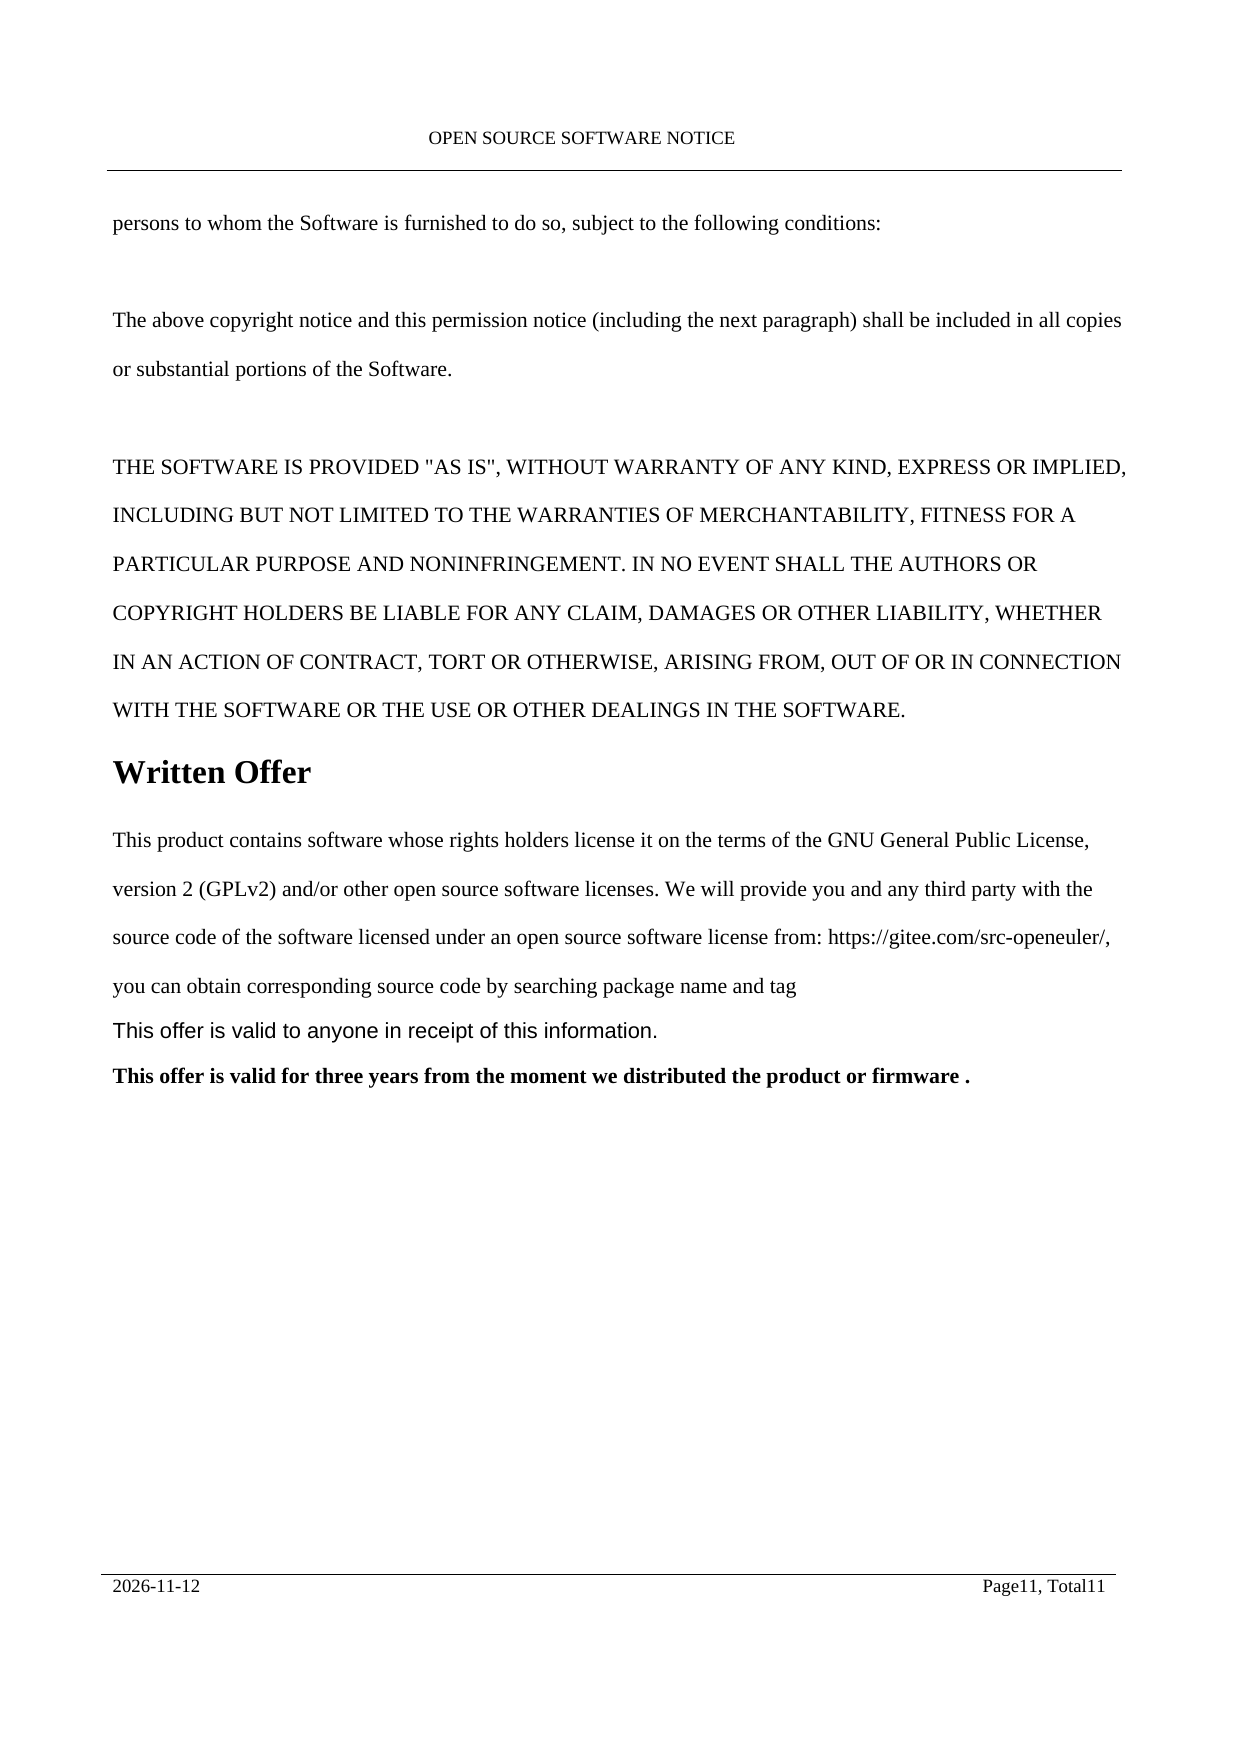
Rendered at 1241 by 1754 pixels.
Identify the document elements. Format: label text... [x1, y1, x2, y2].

text This product contains software whose rights holders license it on the terms of the GNU General Public License, version 2 (GPLv2) and/or other open source software licenses. We will provide you and any third party with the source code of the software licensed under an open source software license from: https://gitee.com/src-openeuler/, you can obtain corresponding source code by searching package name and tag [112, 823, 1128, 1002]
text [112, 206, 1128, 726]
text This offer is valid for three years from the moment we distributed the product or firmware . [112, 1059, 1128, 1092]
text Written Offer [112, 739, 1128, 804]
text This offer is valid to anyone in receipt of this information. [112, 1014, 1128, 1047]
